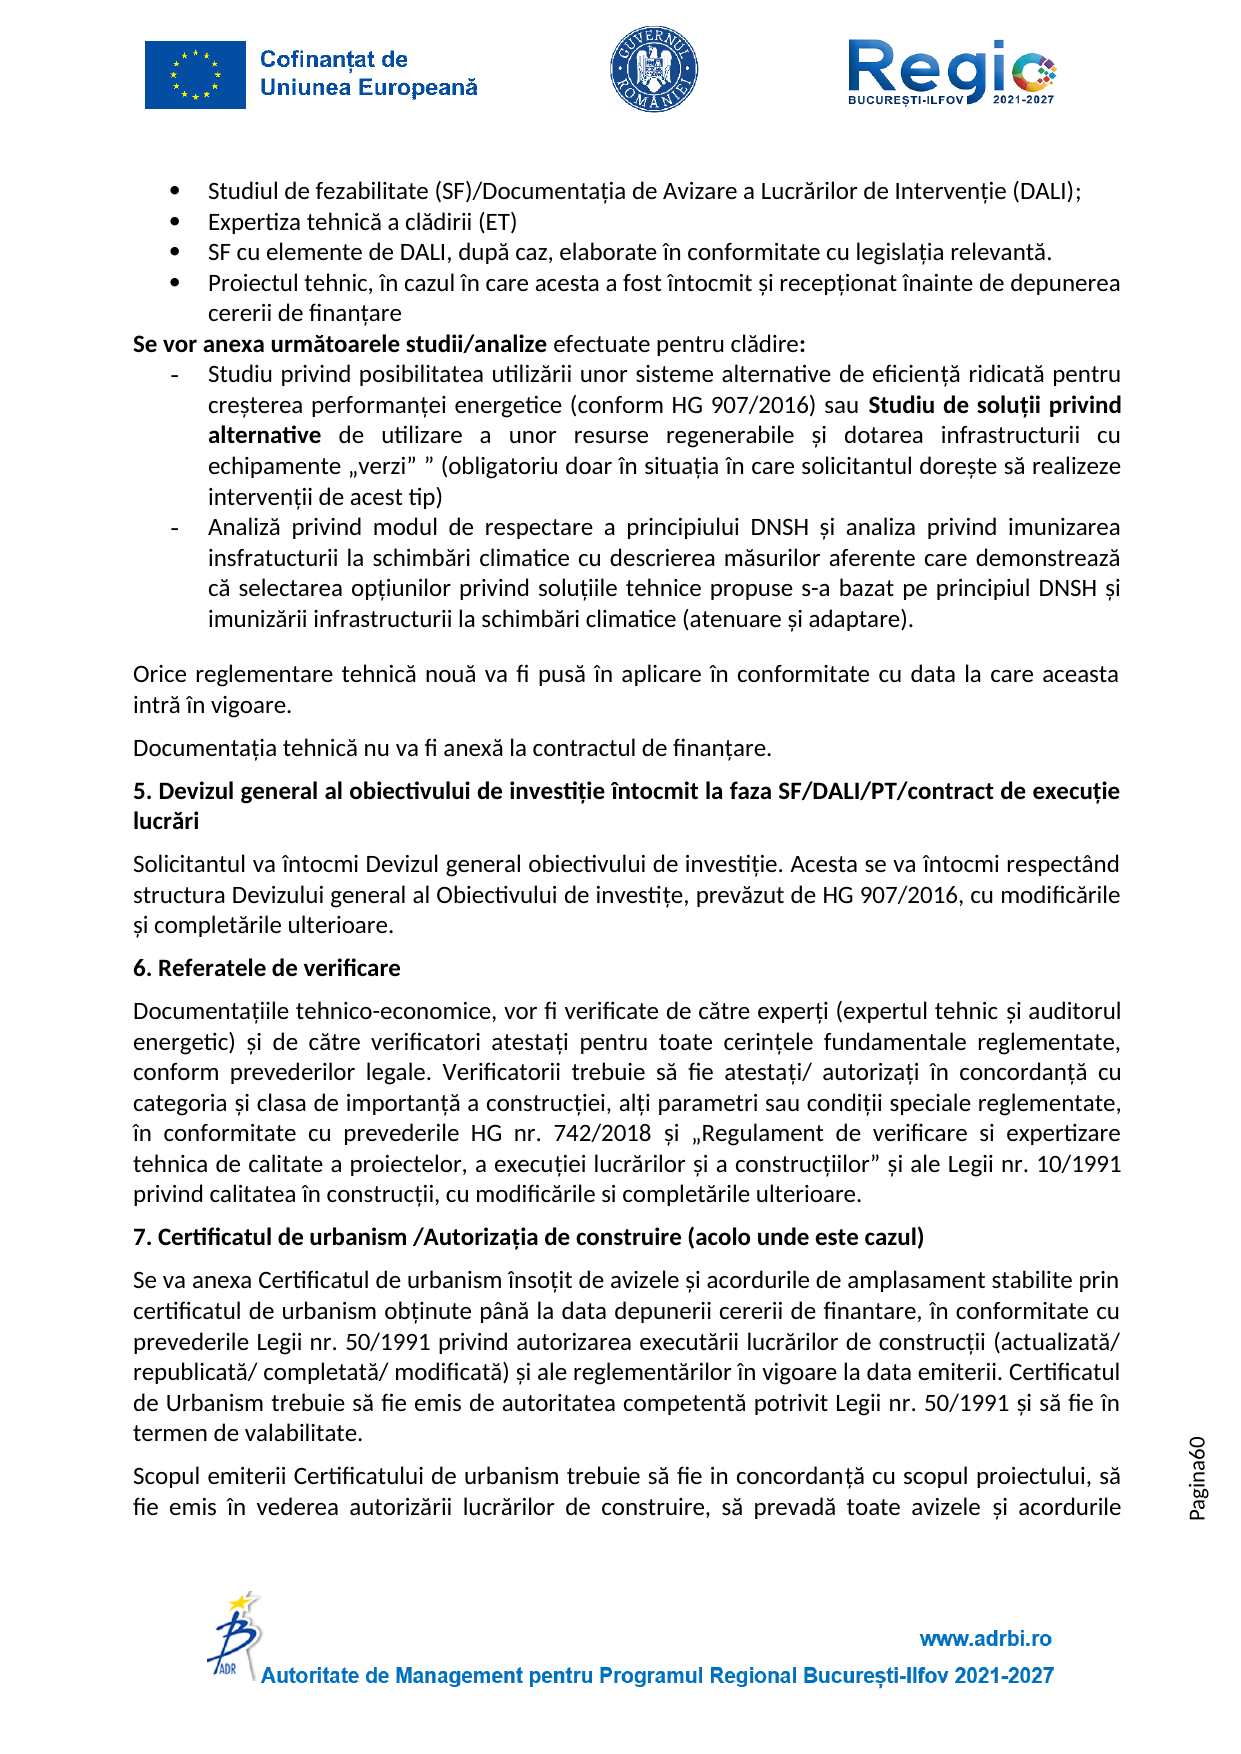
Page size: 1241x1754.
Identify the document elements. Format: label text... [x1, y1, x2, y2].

text 7. Certificatul de urbanism /Autorizația de construire (acolo unde este cazul) [133, 1222, 1122, 1252]
list SF cu elemente de DALI, după caz, elaborate în conformitate cu legislația relevantă. [170, 236, 1122, 267]
list Studiul de fezabilitate (SF)/Documentația de Avizare a Lucrărilor de Intervenție (DALI); [170, 175, 1122, 206]
text Se va anexa Certificatul de urbanism însoțit de avizele și acordurile de amplasament stabilite prin certificatul de urbanism obținute până la data depunerii cererii de finantare, în conformitate cu prevederile Legii nr. 50/1991 privind autorizarea executării lucrărilor de construcții (actualizată/ republicată/ completată/ modificată) și ale reglementărilor în vigoare la data emiterii. Certificatul de Urbanism trebuie să fie emis de autoritatea competentă potrivit Legii nr. 50/1991 și să fie în termen de valabilitate. [133, 1264, 1122, 1448]
text 5. Devizul general al obiectivului de investiție întocmit la faza SF/DALI/PT/contract de execuție lucrări [133, 775, 1122, 836]
text Se vor anexa următoarele studii/analize efectuate pentru clădire: [133, 328, 1122, 358]
list Analiză privind modul de respectare a principiului DNSH și analiza privind imunizarea insfratucturii la schimbări climatice cu descrierea măsurilor aferente care demonstrează că selectarea opțiunilor privind soluțiile tehnice propuse s-a bazat pe principiul DNSH și imunizării infrastructurii la schimbări climatice (atenuare și adaptare). [170, 511, 1122, 633]
text Documentația tehnică nu va fi anexă la contractul de finanțare. [133, 732, 1122, 762]
picture [167, 1588, 1094, 1700]
text Documentaţiile tehnico-economice, vor fi verificate de către experți (expertul tehnic şi auditorul energetic) şi de către verificatori atestaţi pentru toate cerinţele fundamentale reglementate, conform prevederilor legale. Verificatorii trebuie să fie atestaţi/ autorizaţi în concordanţă cu categoria şi clasa de importanţă a construcţiei, alţi parametri sau condiţii speciale reglementate, în conformitate cu prevederile HG nr. 742/2018 şi „Regulament de verificare si expertizare tehnica de calitate a proiectelor, a execuţiei lucrărilor şi a construcţiilor” şi ale Legii nr. 10/1991 privind calitatea în construcţii, cu modificările si completările ulterioare. [133, 995, 1122, 1209]
text 6. Referatele de verificare [133, 952, 1122, 983]
text Orice reglementare tehnică nouă va fi pusă în aplicare în conformitate cu data la care aceasta intră în vigoare. [133, 658, 1122, 719]
list Expertiza tehnică a clădirii (ET) [170, 206, 1122, 236]
list Proiectul tehnic, în cazul în care acesta a fost întocmit și recepționat înainte de depunerea cererii de finanțare [170, 267, 1122, 328]
list Studiu privind posibilitatea utilizării unor sisteme alternative de eficienţă ridicată pentru creşterea performanţei energetice (conform HG 907/2016) sau Studiu de soluţii privind alternative de utilizare a unor resurse regenerabile și dotarea infrastructurii cu echipamente „verzi” ” (obligatoriu doar în situația în care solicitantul dorește să realizeze intervenții de acest tip) [170, 358, 1122, 511]
picture [141, 24, 1086, 113]
text Solicitantul va întocmi Devizul general obiectivului de investiție. Acesta se va întocmi respectând structura Devizului general al Obiectivului de investiţe, prevăzut de HG 907/2016, cu modificările și completările ulterioare. [133, 848, 1122, 940]
